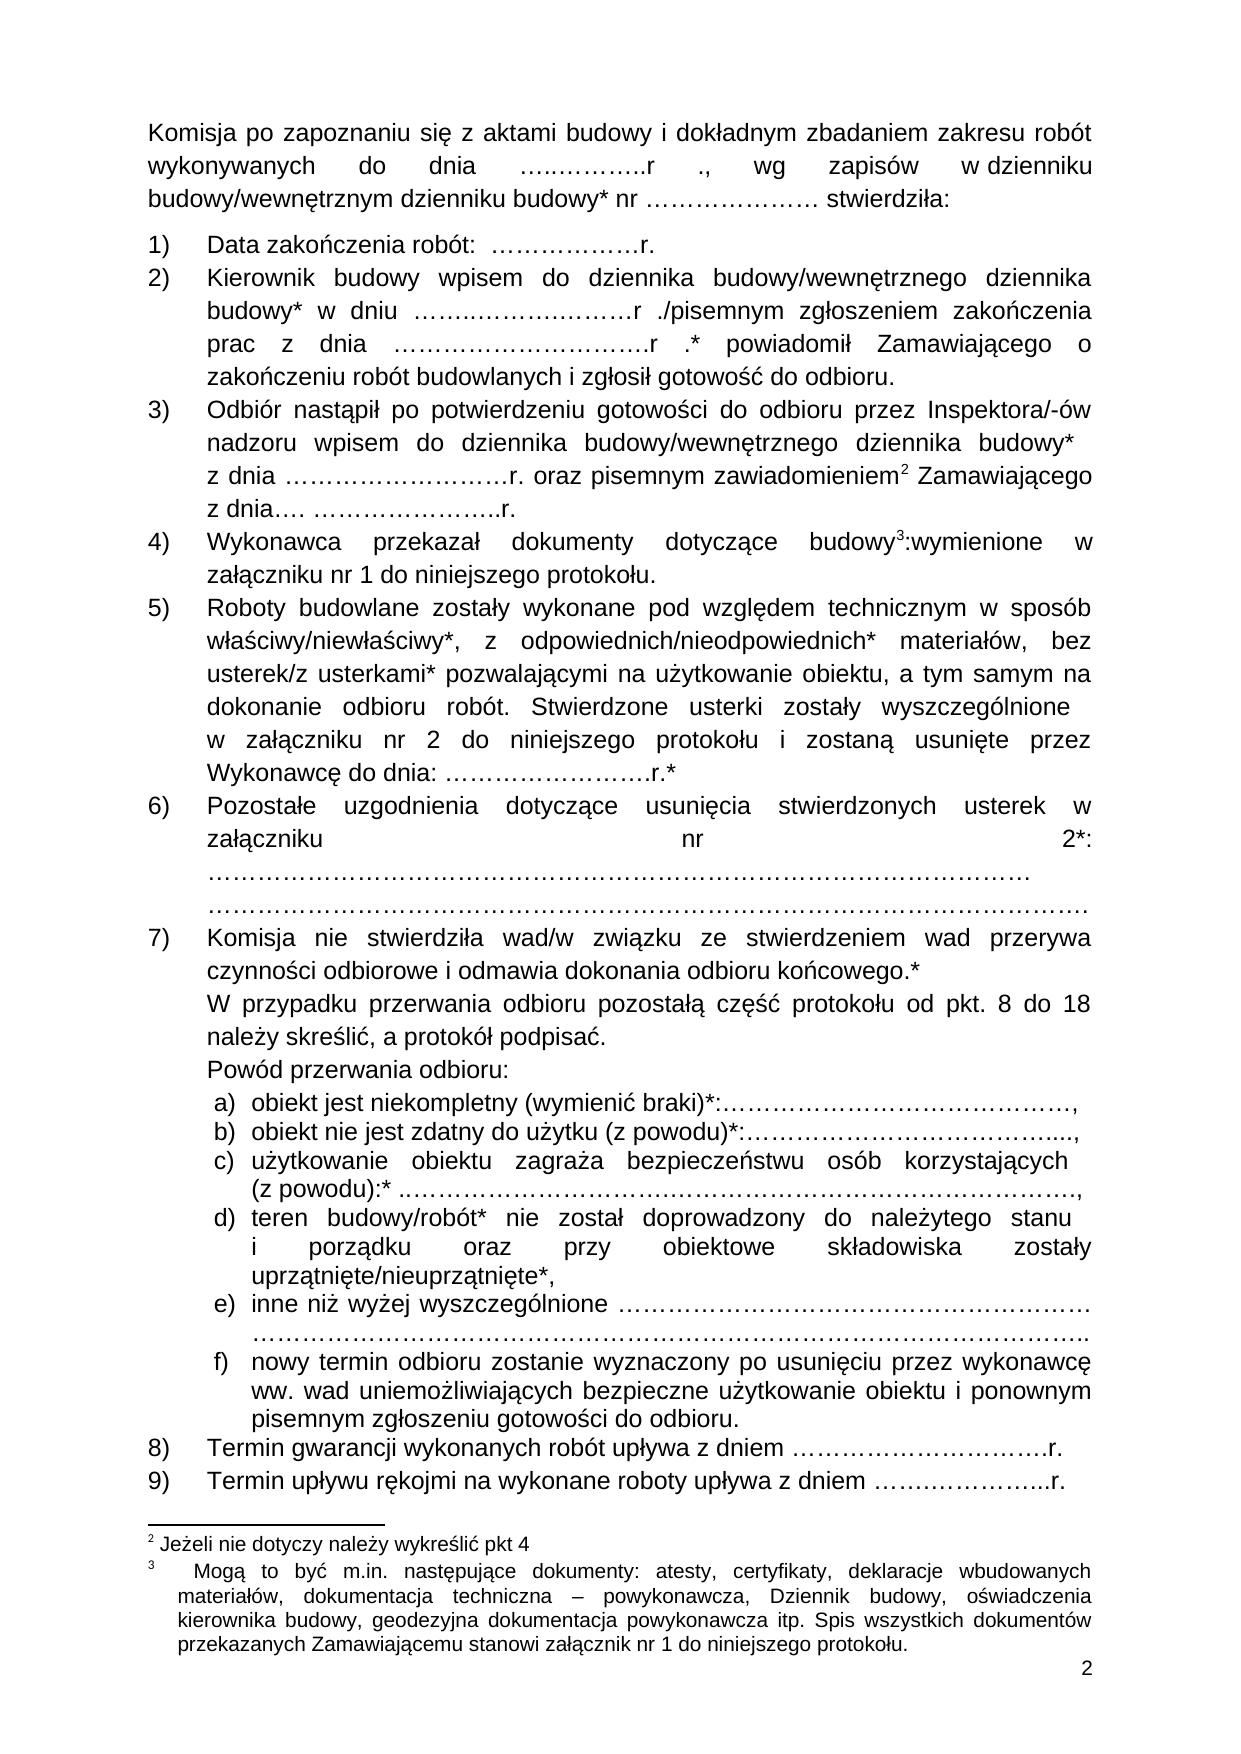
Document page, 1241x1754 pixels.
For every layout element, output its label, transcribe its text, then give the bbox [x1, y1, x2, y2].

text Komisja po zapoznaniu się z aktami budowy i dokładnym zbadaniem zakresu robót wykonywanych do dnia …..………..r ., wg zapisów w dzienniku budowy/wewnętrznym dzienniku budowy* nr ………………… stwierdziła: [148, 118, 1093, 213]
list W przypadku przerwania odbioru pozostałą część protokołu od pkt. 8 do 18 należy skreślić, a protokół podpisać. [207, 989, 1093, 1051]
list obiekt nie jest zdatny do użytku (z powodu)*:………………………………...., [213, 1117, 1093, 1146]
list Komisja nie stwierdziła wad/w związku ze stwierdzeniem wad przerywa czynności odbiorowe i odmawia dokonania odbioru końcowego.* [148, 923, 1093, 985]
list Kierownik budowy wpisem do dziennika budowy/wewnętrznego dziennika budowy* w dniu ……..……….………r ./pisemnym zgłoszeniem zakończenia prac z dnia ………………………….r .* powiadomił Zamawiającego o zakończeniu robót budowlanych i zgłosił gotowość do odbioru. [148, 263, 1093, 391]
list ……………………………………………………………………………………………. [207, 890, 1093, 919]
list użytkowanie obiektu zagraża bezpieczeństwu osób korzystających (z powodu):* ..………………………….…………………………………………., [213, 1146, 1093, 1203]
list inne niż wyżej wyszczególnione ………………………………………………… ……………………………………………………………………………………….. [213, 1289, 1093, 1347]
text Powód przerwania odbioru: [207, 1055, 1093, 1084]
list Termin gwarancji wykonanych robót upływa z dniem ………………………….r. [148, 1433, 1093, 1462]
list teren budowy/robót* nie został doprowadzony do należytego stanu i porządku oraz przy obiektowe składowiska zostały uprzątnięte/nieuprzątnięte*, [213, 1203, 1093, 1289]
list Pozostałe uzgodnienia dotyczące usunięcia stwierdzonych usterek w załączniku nr 2*:……………………………………………………………………………………… [148, 791, 1093, 886]
list Roboty budowlane zostały wykonane pod względem technicznym w sposób właściwy/niewłaściwy*, z odpowiednich/nieodpowiednich* materiałów, bez usterek/z usterkami* pozwalającymi na użytkowanie obiektu, a tym samym na dokonanie odbioru robót. Stwierdzone usterki zostały wyszczególnione w załączniku nr 2 do niniejszego protokołu i zostaną usunięte przez Wykonawcę do dnia: …………………….r.* [148, 593, 1093, 787]
list Odbiór nastąpił po potwierdzeniu gotowości do odbioru przez Inspektora/-ów nadzoru wpisem do dziennika budowy/wewnętrznego dziennika budowy* z dnia ………………………r. oraz pisemnym zawiadomieniem Zamawiającego z dnia…. …………………..r. [148, 395, 1093, 523]
list obiekt jest niekompletny (wymienić braki)*:……………………………………, [213, 1088, 1093, 1117]
list Termin upływu rękojmi na wykonane roboty upływa z dniem …….…………...r. [148, 1466, 1093, 1495]
list Data zakończenia robót: ………………r. [148, 230, 1093, 258]
list nowy termin odbioru zostanie wyznaczony po usunięciu przez wykonawcę ww. wad uniemożliwiających bezpieczne użytkowanie obiektu i ponownym pisemnym zgłoszeniu gotowości do odbioru. [213, 1347, 1093, 1433]
list Wykonawca przekazał dokumenty dotyczące budowy:wymienione w załączniku nr 1 do niniejszego protokołu. [148, 527, 1093, 589]
